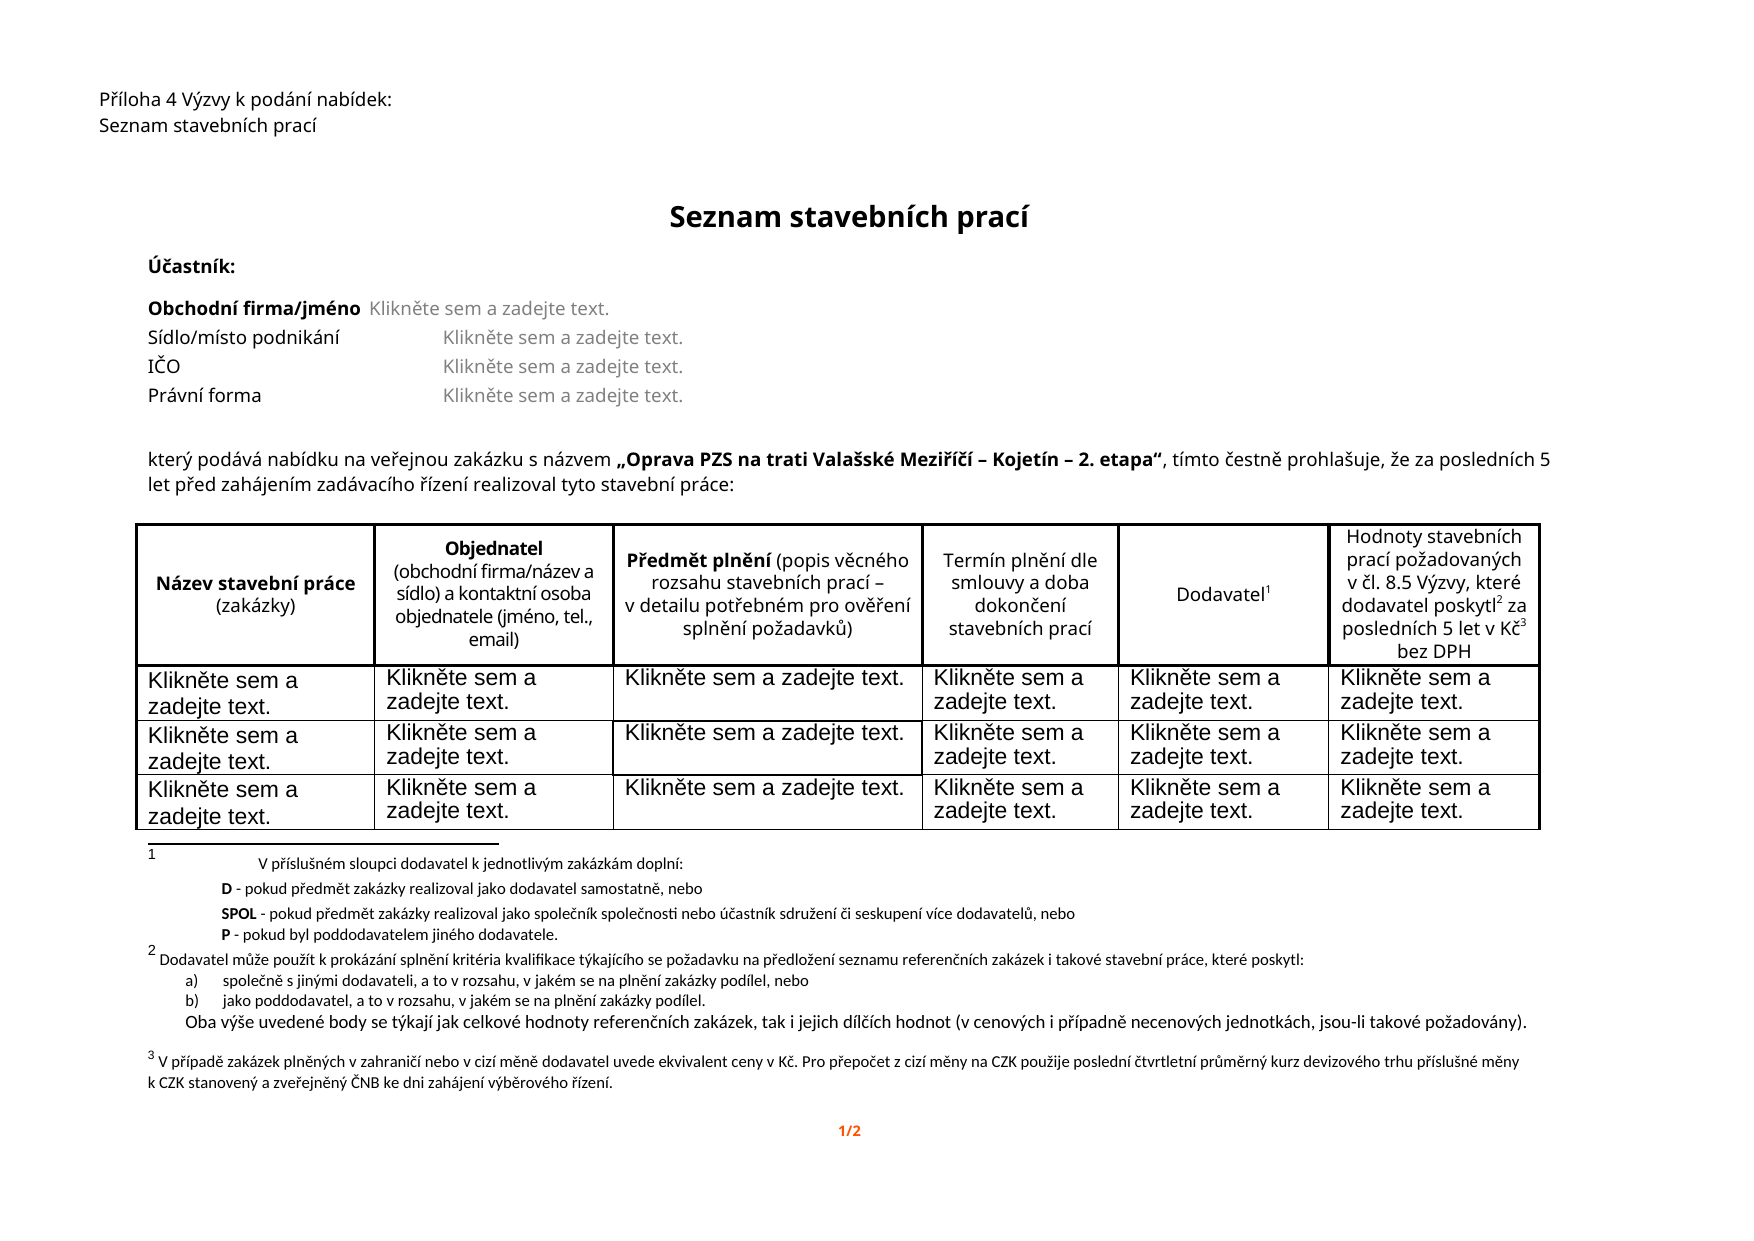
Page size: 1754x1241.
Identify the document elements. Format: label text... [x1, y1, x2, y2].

table_header Objednatel (obchodní firma/název a sídlo) a kontaktní osoba objednatele (jméno, tel., email) [376, 526, 612, 664]
text Obchodní firma/jméno [148, 292, 1551, 321]
table_header Hodnoty stavebních prací požadovaných v čl. 8.5 Výzvy, které dodavatel poskytl za posledních 5 let v Kč bez DPH [1331, 526, 1538, 664]
text Účastník: [148, 249, 1551, 279]
title Seznam stavebních prací [148, 196, 1551, 236]
text IČO [148, 350, 1551, 379]
table_header Předmět plnění (popis věcného rozsahu stavebních prací – v detailu potřebném pro ověření splnění požadavků) [615, 526, 921, 664]
text který podává nabídku na veřejnou zakázku s názvem „Oprava PZS na trati Valašské Meziříčí – Kojetín – 2. etapa“, tímto čestně prohlašuje, že za posledních 5 let před zahájením zadávacího řízení realizoval tyto stavební práce: [148, 446, 1551, 497]
table_header Název stavební práce (zakázky) [138, 526, 373, 664]
text Právní forma [148, 379, 1551, 408]
table_header Dodavatel [1120, 526, 1327, 664]
text Sídlo/místo podnikání [148, 321, 1551, 350]
table_header Termín plnění dle smlouvy a doba dokončení stavebních prací [924, 526, 1117, 664]
